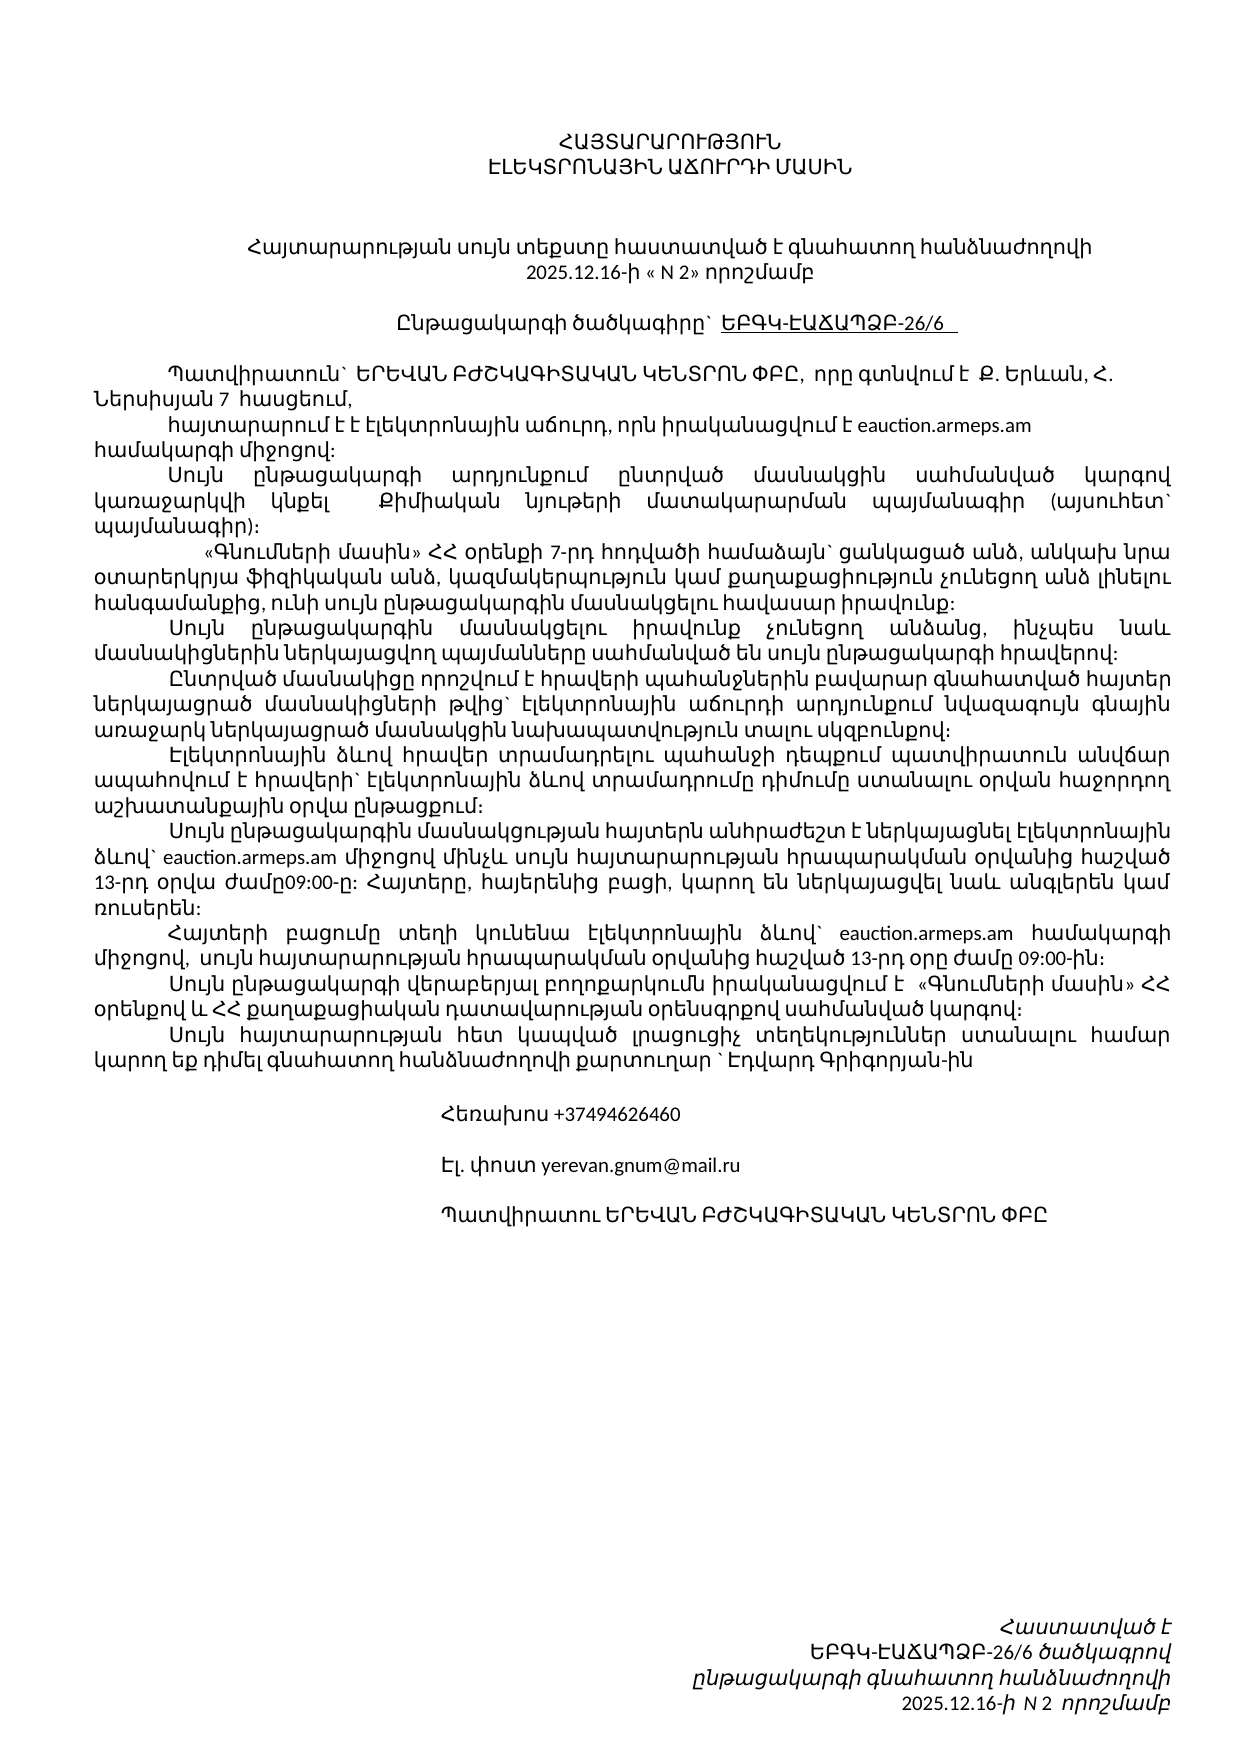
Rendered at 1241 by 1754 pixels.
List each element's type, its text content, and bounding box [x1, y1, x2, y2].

text 2025.12.16 -ի N 2 որոշմամբ [94, 1690, 1171, 1716]
text Հայտարարության սույն տեքստը հաստատված է գնահատող հանձնաժողովի [94, 234, 1171, 259]
text Հաստատված է [94, 1614, 1171, 1639]
text Սույն ընթացակարգին մասնակցության հայտերն անհրաժեշտ է ներկայացնել էլեկտրոնային ձևով` eauction.armeps.am միջոցով մինչև սույն հայտարարության հրապարակման օրվանից հաշված 13-րդ օրվա ժամը09:00-ը: Հայտերը, հայերենից բացի, կարող են ներկայացվել նաև անգլերեն կամ ռուսերեն: [94, 818, 1171, 920]
text Հեռախոս +37494626460 [94, 1101, 1171, 1126]
text Էլ. փոստ yerevan.gnum@mail.ru [94, 1152, 1171, 1177]
text ընթացակարգի գնահատող հանձնաժողովի [94, 1665, 1171, 1690]
text հայտարարում է է էլեկտրոնային աճուրդ, որն իրականացվում է eauction.armeps.am համակարգի միջոցով: [94, 412, 1171, 463]
text Ընթացակարգի ծածկագիրը` ԵԲԳԿ-ԷԱՃԱՊՁԲ-26/6 [94, 310, 1171, 336]
text ԷԼԵԿՏՐՈՆԱՅԻՆ ԱՃՈՒՐԴԻ ՄԱՍԻՆ [94, 154, 1171, 180]
text Սույն ընթացակարգի արդյունքում ընտրված մասնակցին սահմանված կարգով կառաջարկվի կնքել Քիմիական նյութերի մատակարարման պայմանագիր (այսուհետ` պայմանագիր)։ [94, 463, 1171, 539]
text 2025.12.16 -ի « N 2» որոշմամբ [94, 259, 1171, 285]
text Ընտրված մասնակիցը որոշվում է հրավերի պահանջներին բավարար գնահատված հայտեր ներկայացրած մասնակիցների թվից` էլեկտրոնային աճուրդի արդյունքում նվազագույն գնային առաջարկ ներկայացրած մասնակցին նախապատվություն տալու սկզբունքով։ [94, 666, 1171, 742]
text Սույն ընթացակարգին մասնակցելու իրավունք չունեցող անձանց, ինչպես նաև մասնակիցներին ներկայացվող պայմանները սահմանված են սույն ընթացակարգի հրավերով: [94, 615, 1171, 666]
text Պատվիրատուն` ԵՐԵՎԱՆ ԲԺՇԿԱԳԻՏԱԿԱՆ ԿԵՆՏՐՈՆ ՓԲԸ, որը գտնվում է Ք. Երևան, Հ. Ներսիսյան 7 հասցեում, [94, 361, 1171, 412]
text Էլեկտրոնային ձևով հրավեր տրամադրելու պահանջի դեպքում պատվիրատուն անվճար ապահովում է հրավերի` էլեկտրոնային ձևով տրամադրումը դիմումը ստանալու օրվան հաջորդող աշխատանքային օրվա ընթացքում։ [94, 742, 1171, 818]
text Սույն ընթացակարգի վերաբերյալ բողոքարկումն իրականացվում է «Գնումների մասին» ՀՀ օրենքով և ՀՀ քաղաքացիական դատավարության օրենսգրքով սահմանված կարգով։ [94, 971, 1171, 1022]
text ՀԱՅՏԱՐԱՐՈՒԹՅՈՒՆ [94, 129, 1171, 154]
text «Գնումների մասին» ՀՀ օրենքի 7-րդ հոդվածի համաձայն` ցանկացած անձ, անկախ նրա օտարերկրյա ֆիզիկական անձ, կազմակերպություն կամ քաղաքացիություն չունեցող անձ լինելու հանգամանքից, ունի սույն ընթացակարգին մասնակցելու հավասար իրավունք: [94, 539, 1171, 615]
text Պատվիրատու ԵՐԵՎԱՆ ԲԺՇԿԱԳԻՏԱԿԱՆ ԿԵՆՏՐՈՆ ՓԲԸ [94, 1203, 1171, 1228]
text Հայտերի բացումը տեղի կունենա էլեկտրոնային ձևով` eauction.armeps.am համակարգի միջոցով, սույն հայտարարության հրապարակման օրվանից հաշված 13-րդ օրը ժամը 09:00-ին։ [94, 920, 1171, 971]
text Սույն հայտարարության հետ կապված լրացուցիչ տեղեկություններ ստանալու համար կարող եք դիմել գնահատող հանձնաժողովի քարտուղար ` Էդվարդ Գրիգորյան-ին [94, 1022, 1171, 1073]
text ԵԲԳԿ-ԷԱՃԱՊՁԲ-26/6 ծածկագրով [94, 1639, 1171, 1665]
